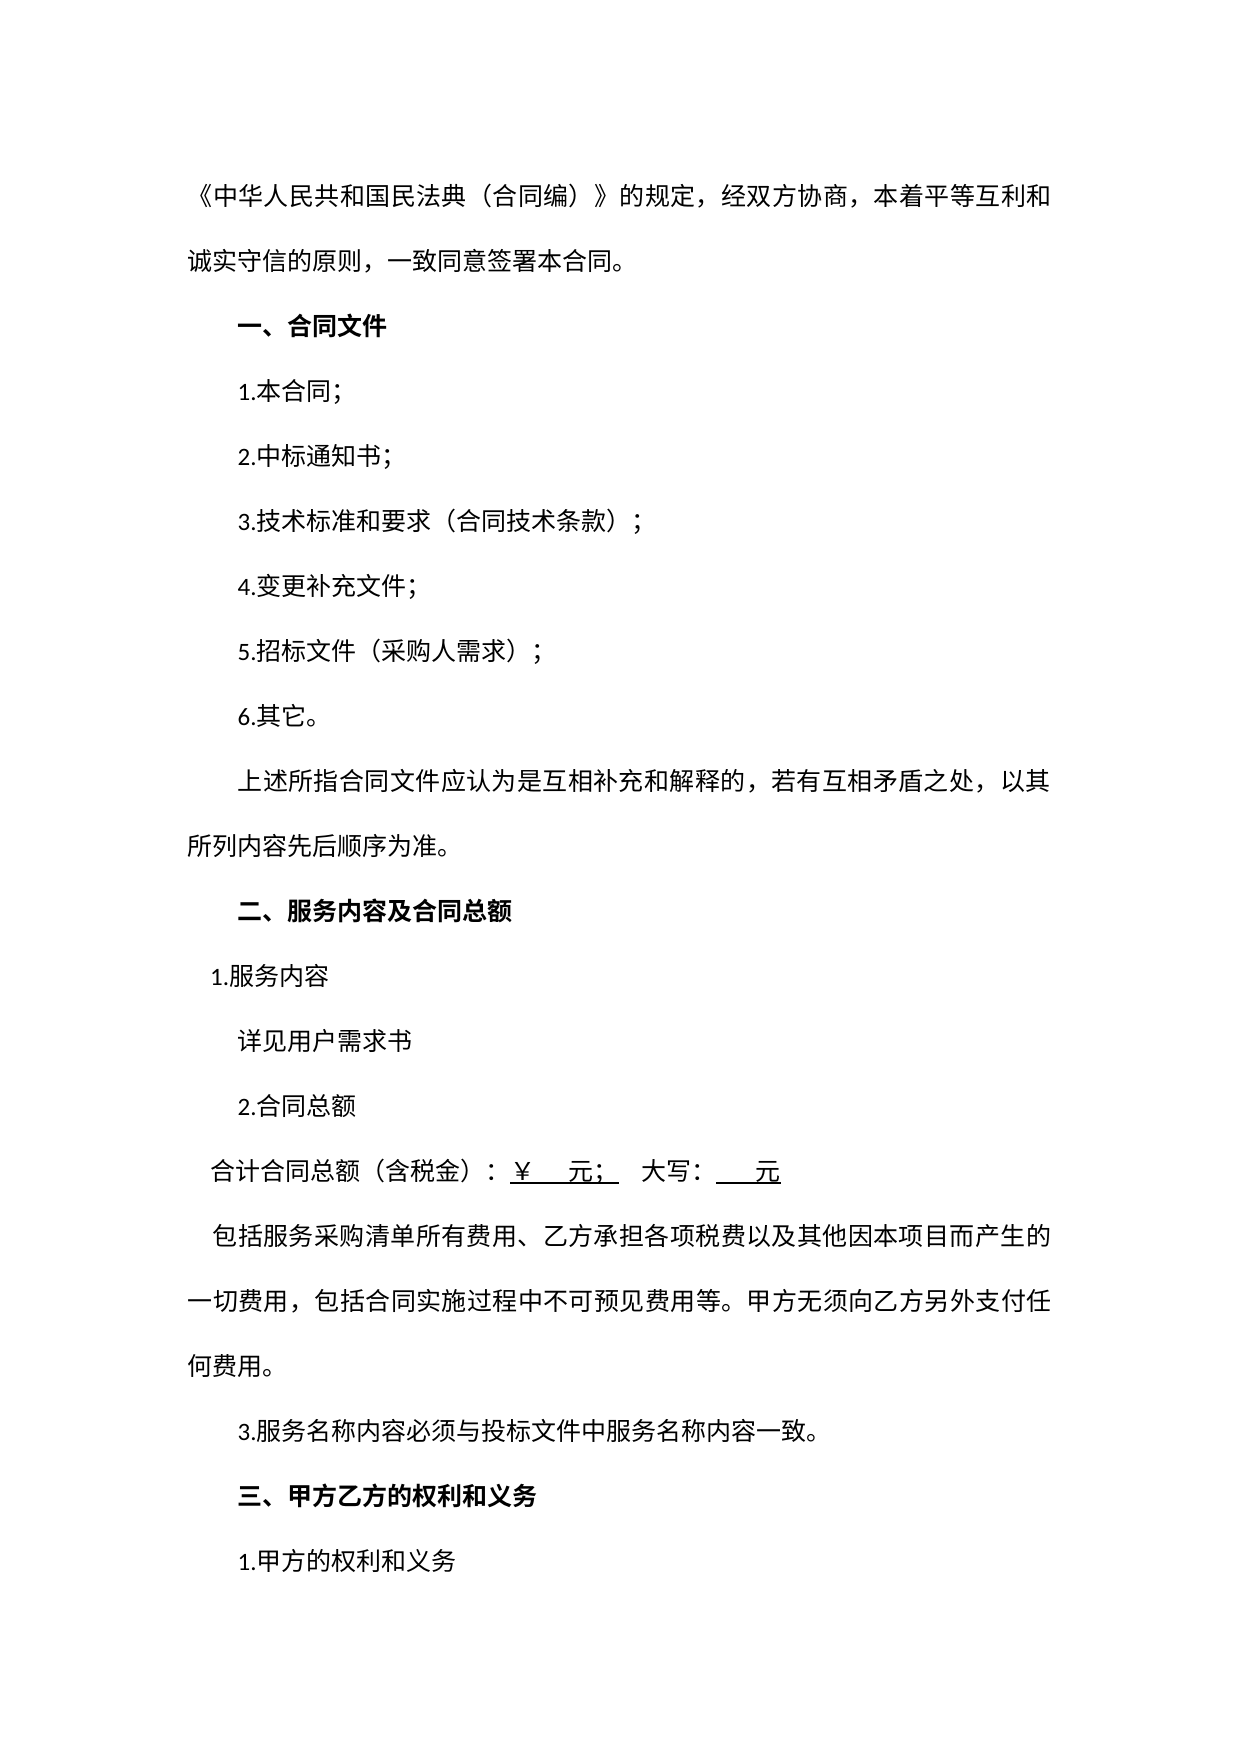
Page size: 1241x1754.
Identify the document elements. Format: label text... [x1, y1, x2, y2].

text 包括服务采购清单所有费用、乙方承担各项税费以及其他因本项目而产生的一切费用，包括合同实施过程中不可预见费用等。甲方无须向乙方另外支付任何费用。 [187, 1202, 1053, 1397]
text 1.本合同； [187, 357, 1053, 422]
text 一、合同文件 [187, 292, 1053, 357]
text 合计合同总额（含税金）：￥ 元； 大写： 元 [187, 1137, 1053, 1202]
text 2.中标通知书； [187, 422, 1053, 487]
text 1.甲方的权利和义务 [187, 1527, 1053, 1592]
text 6.其它。 [187, 682, 1053, 747]
text 三、甲方乙方的权利和义务 [187, 1462, 1053, 1527]
text 2.合同总额 [187, 1072, 1053, 1137]
text 上述所指合同文件应认为是互相补充和解释的，若有互相矛盾之处，以其所列内容先后顺序为准。 [187, 747, 1053, 877]
text 3.服务名称内容必须与投标文件中服务名称内容一致。 [187, 1397, 1053, 1462]
text 3.技术标准和要求（合同技术条款）； [187, 487, 1053, 552]
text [187, 162, 1053, 292]
text 详见用户需求书 [187, 1007, 1053, 1072]
text 二、服务内容及合同总额 [187, 877, 1053, 942]
text 4.变更补充文件； [187, 552, 1053, 617]
text 5.招标文件（采购人需求）； [187, 617, 1053, 682]
text 1.服务内容 [187, 942, 1053, 1007]
